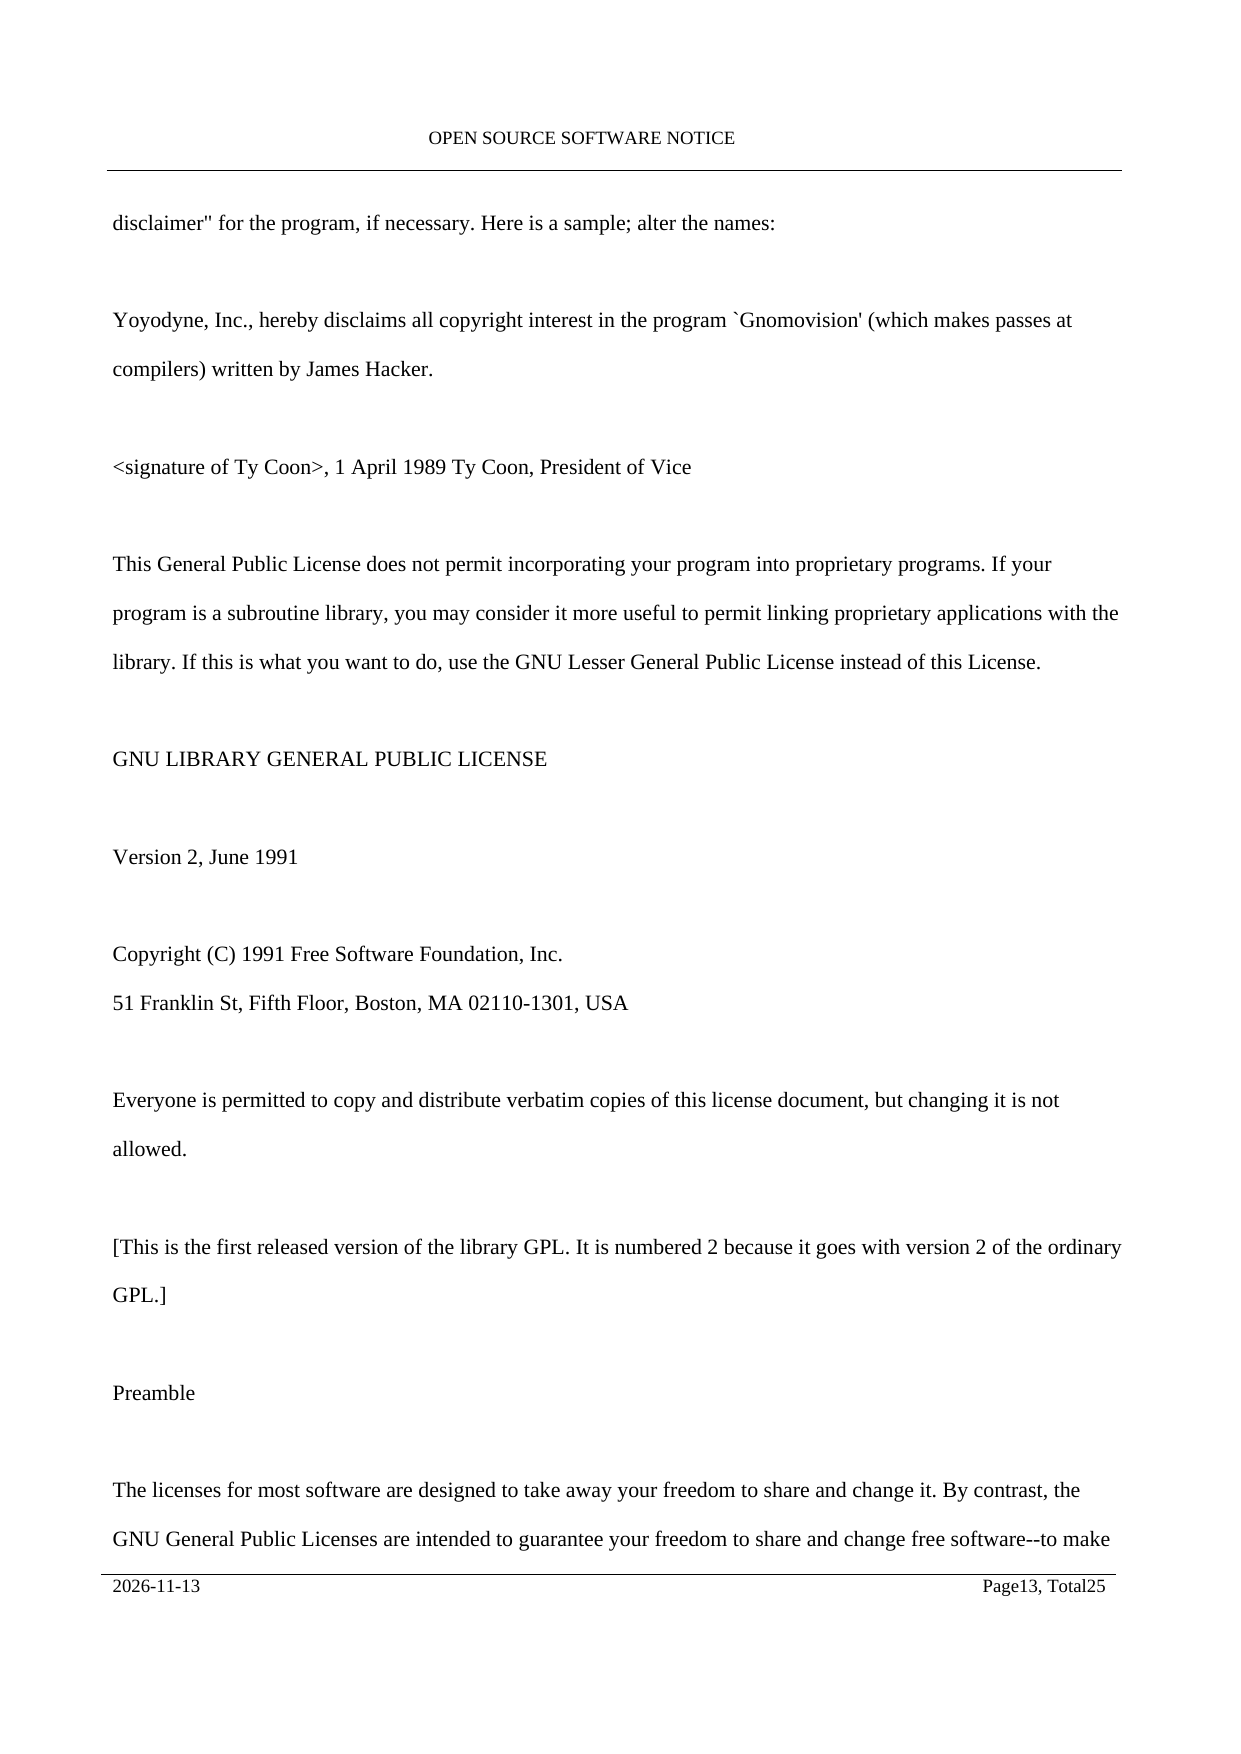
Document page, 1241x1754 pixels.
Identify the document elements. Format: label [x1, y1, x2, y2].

text [112, 206, 1128, 1555]
